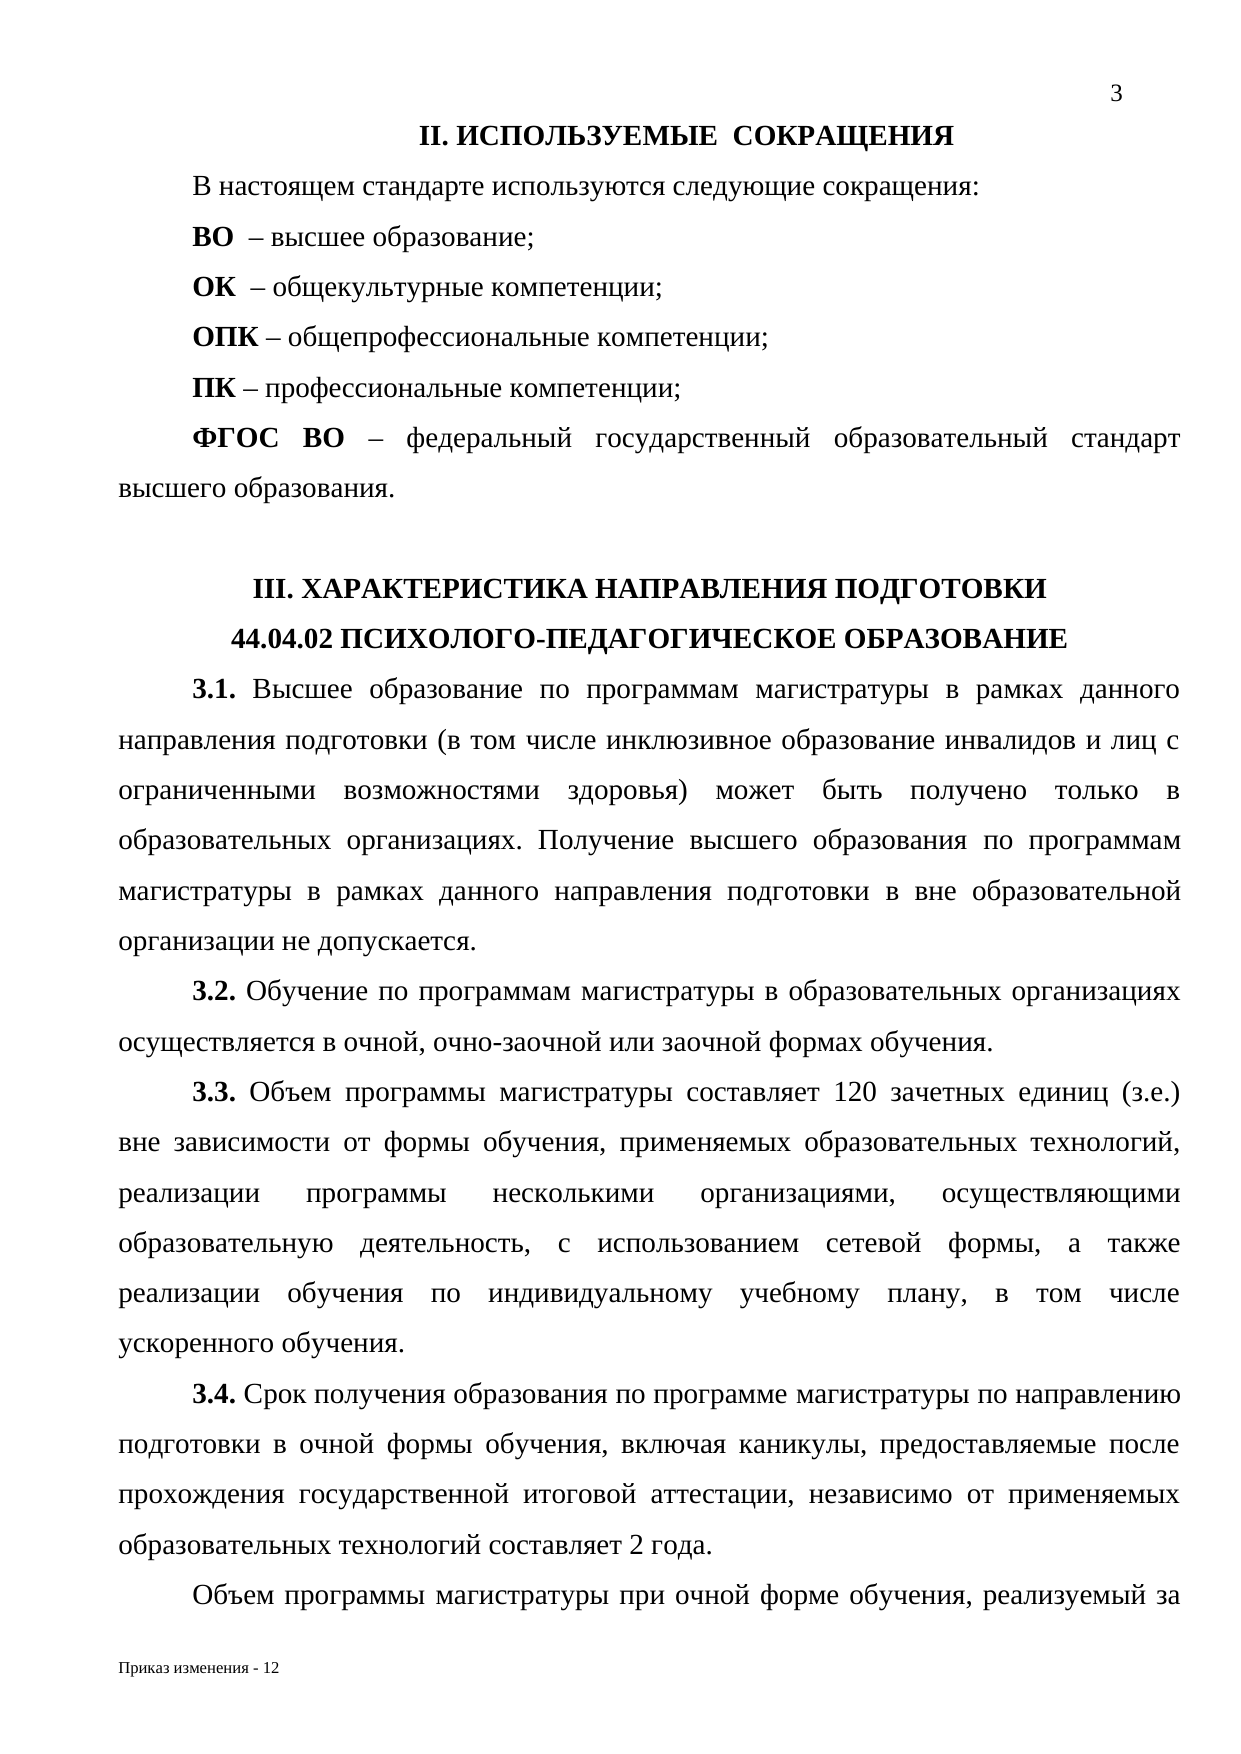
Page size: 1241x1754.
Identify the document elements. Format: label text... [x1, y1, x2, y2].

text ПК – профессиональные компетенции; [118, 370, 1181, 403]
text 3.1. Высшее образование по программам магистратуры в рамках данного направления подготовки (в том числе инклюзивное образование инвалидов и лиц с ограниченными возможностями здоровья) может быть получено только в образовательных организациях. Получение высшего образования по программам магистратуры в рамках данного направления подготовки в вне образовательной организации не допускается. [118, 672, 1181, 957]
text 3.4. Срок получения образования по программе магистратуры по направлению подготовки в очной формы обучения, включая каникулы, предоставляемые после прохождения государственной итоговой аттестации, независимо от применяемых образовательных технологий составляет 2 года. [118, 1376, 1181, 1560]
text ОК – общекультурные компетенции; [118, 269, 1181, 303]
text III. ХАРАКТЕРИСТИКА НАПРАВЛЕНИЯ ПОДГОТОВКИ [118, 571, 1181, 604]
text 3.3. Объем программы магистратуры составляет 120 зачетных единиц (з.е.) вне зависимости от формы обучения, применяемых образовательных технологий, реализации программы несколькими организациями, осуществляющими образовательную деятельность, с использованием сетевой формы, а также реализации обучения по индивидуальному учебному плану, в том числе ускоренного обучения. [118, 1074, 1181, 1359]
text ФГОС ВО – федеральный государственный образовательный стандарт высшего образования. [118, 420, 1181, 504]
text II. ИСПОЛЬЗУЕМЫЕ СОКРАЩЕНИЯ [118, 118, 1181, 152]
text ВО – высшее образование; [118, 219, 1181, 252]
text 44.04.02 ПСИХОЛОГО-ПЕДАГОГИЧЕСКОЕ ОБРАЗОВАНИЕ [118, 621, 1181, 655]
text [118, 1577, 1181, 1611]
text ОПК – общепрофессиональные компетенции; [118, 319, 1181, 353]
text В настоящем стандарте используются следующие сокращения: [118, 168, 1181, 202]
text 3.2. Обучение по программам магистратуры в образовательных организациях осуществляется в очной, очно-заочной или заочной формах обучения. [118, 973, 1181, 1057]
